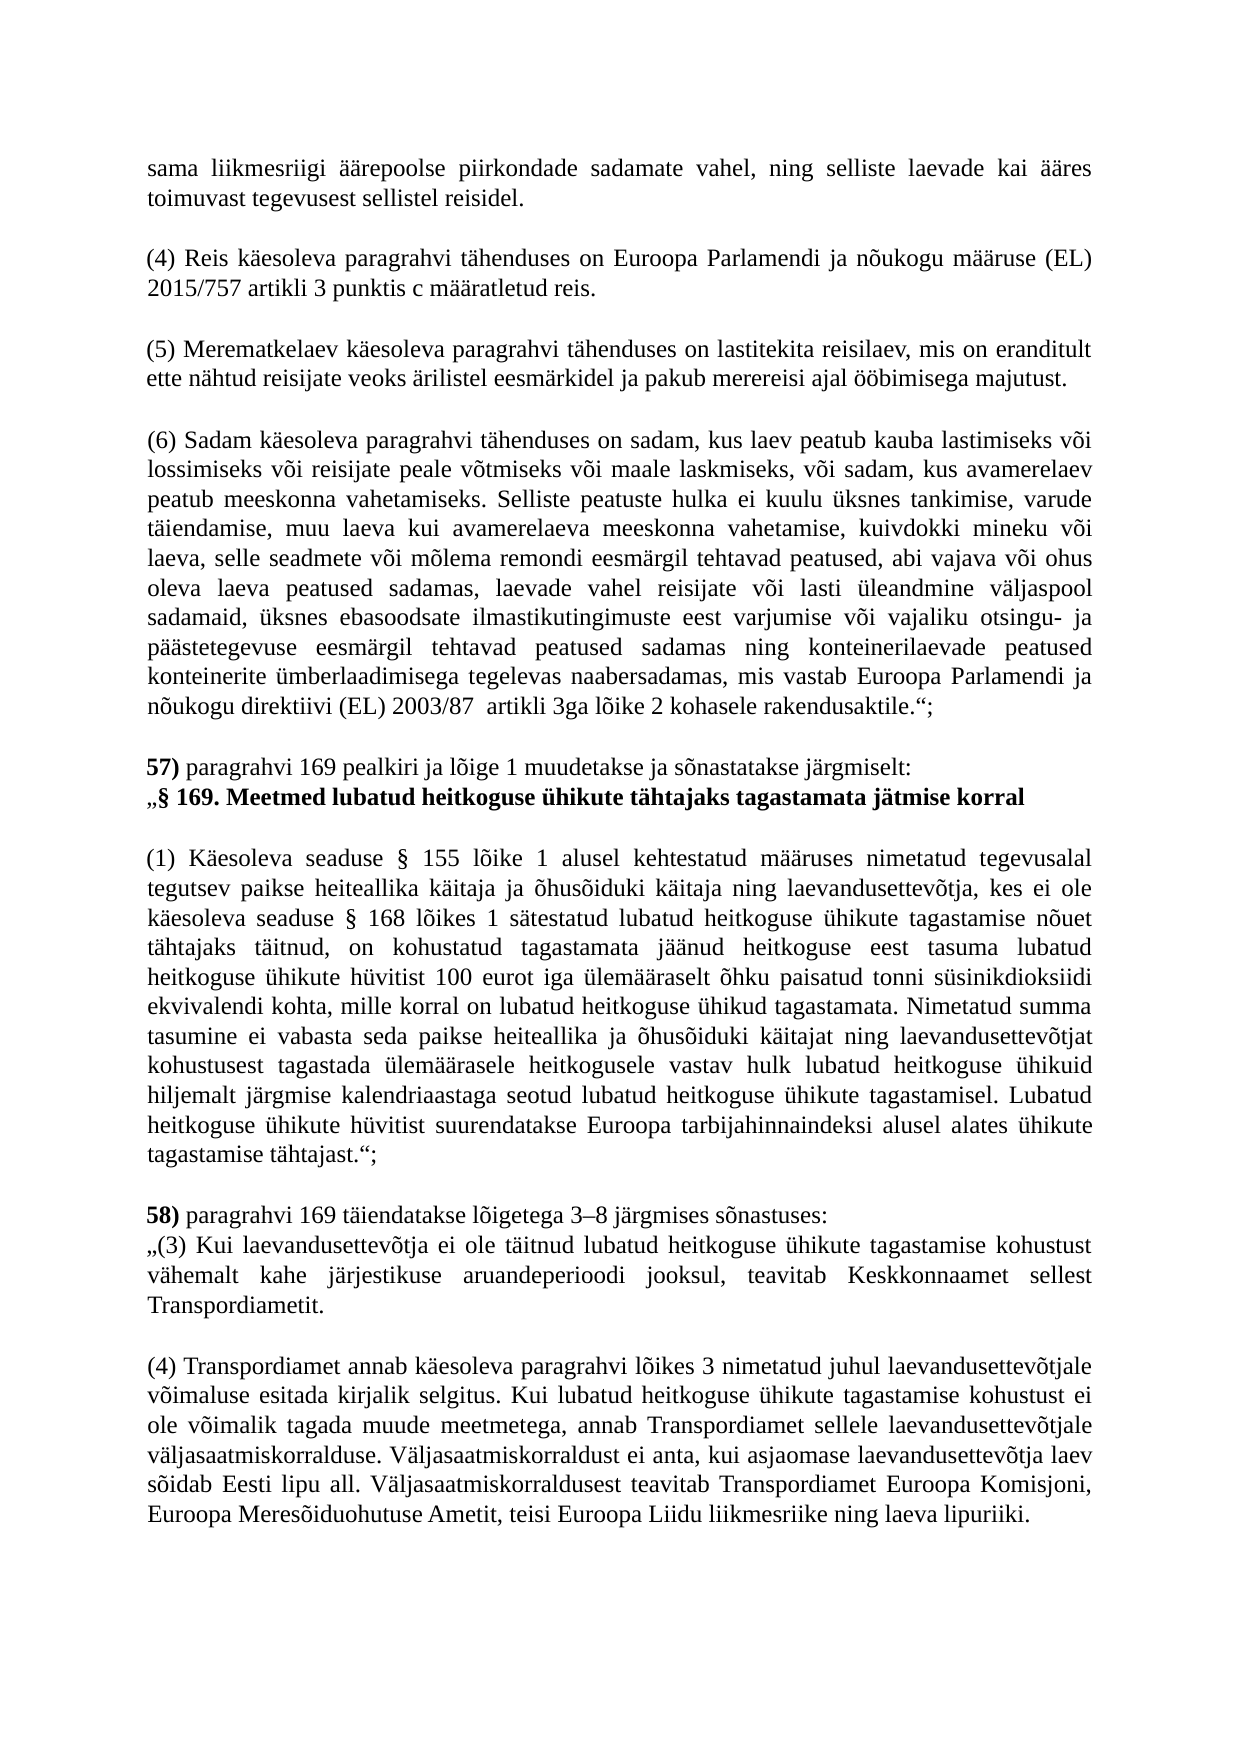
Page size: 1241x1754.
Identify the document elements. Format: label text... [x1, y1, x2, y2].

subtitle „§ 169. Meetmed lubatud heitkoguse ühikute tähtajaks tagastamata jätmise korral [146, 782, 1092, 811]
text (4) Reis käesoleva paragrahvi tähenduses on Euroopa Parlamendi ja nõukogu määruse (EL) 2015/757 artikli 3 punktis c määratletud reis. [146, 243, 1093, 302]
text (6) Sadam käesoleva paragrahvi tähenduses on sadam, kus laev peatub kauba lastimiseks või lossimiseks või reisijate peale võtmiseks või maale laskmiseks, või sadam, kus avamerelaev peatub meeskonna vahetamiseks. Selliste peatuste hulka ei kuulu üksnes tankimise, varude täiendamise, muu laeva kui avamerelaeva meeskonna vahetamise, kuivdokki mineku või laeva, selle seadmete või mõlema remondi eesmärgil tehtavad peatused, abi vajava või ohus oleva laeva peatused sadamas, laevade vahel reisijate või lasti üleandmine väljaspool sadamaid, üksnes ebasoodsate ilmastikutingimuste eest varjumise või vajaliku otsingu- ja päästetegevuse eesmärgil tehtavad peatused sadamas ning konteinerilaevade peatused konteinerite ümberlaadimisega tegelevas naabersadamas, mis vastab Euroopa Parlamendi ja nõukogu direktiivi (EL) 2003/87 artikli 3ga lõike 2 kohasele rakendusaktile.“; [147, 425, 1093, 720]
text 57) paragrahvi 169 pealkiri ja lõige 1 muudetakse ja sõnastatakse järgmiselt: [146, 752, 1093, 781]
text 58) paragrahvi 169 täiendatakse lõigetega 3–8 järgmises sõnastuses: [146, 1201, 1093, 1229]
text (5) Merematkelaev käesoleva paragrahvi tähenduses on lastitekita reisilaev, mis on eranditult ette nähtud reisijate veoks ärilistel eesmärkidel ja pakub merereisi ajal ööbimisega majutust. [146, 334, 1093, 392]
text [146, 153, 1093, 212]
text (1) Käesoleva seaduse § 155 lõike 1 alusel kehtestatud määruses nimetatud tegevusalal tegutsev paikse heiteallika käitaja ja õhusõiduki käitaja ning laevandusettevõtja, kes ei ole käesoleva seaduse § 168 lõikes 1 sätestatud lubatud heitkoguse ühikute tagastamise nõuet tähtajaks täitnud, on kohustatud tagastamata jäänud heitkoguse eest tasuma lubatud heitkoguse ühikute hüvitist 100 eurot iga ülemääraselt õhku paisatud tonni süsinikdioksiidi ekvivalendi kohta, mille korral on lubatud heitkoguse ühikud tagastamata. Nimetatud summa tasumine ei vabasta seda paikse heiteallika ja õhusõiduki käitajat ning laevandusettevõtjat kohustusest tagastada ülemäärasele heitkogusele vastav hulk lubatud heitkoguse ühikuid hiljemalt järgmise kalendriaastaga seotud lubatud heitkoguse ühikute tagastamisel. Lubatud heitkoguse ühikute hüvitist suurendatakse Euroopa tarbijahinnaindeksi alusel alates ühikute tagastamise tähtajast.“; [146, 843, 1093, 1168]
text „(3) Kui laevandusettevõtja ei ole täitnud lubatud heitkoguse ühikute tagastamise kohustust vähemalt kahe järjestikuse aruandeperioodi jooksul, teavitab Keskkonnaamet sellest Transpordiametit. [146, 1231, 1093, 1318]
text (4) Transpordiamet annab käesoleva paragrahvi lõikes 3 nimetatud juhul laevandusettevõtjale võimaluse esitada kirjalik selgitus. Kui lubatud heitkoguse ühikute tagastamise kohustust ei ole võimalik tagada muude meetmetega, annab Transpordiamet sellele laevandusettevõtjale väljasaatmiskorralduse. Väljasaatmiskorraldust ei anta, kui asjaomase laevandusettevõtja laev sõidab Eesti lipu all. Väljasaatmiskorraldusest teavitab Transpordiamet Euroopa Komisjoni, Euroopa Meresõiduohutuse Ametit, teisi Euroopa Liidu liikmesriike ning laeva lipuriiki. [147, 1351, 1093, 1528]
